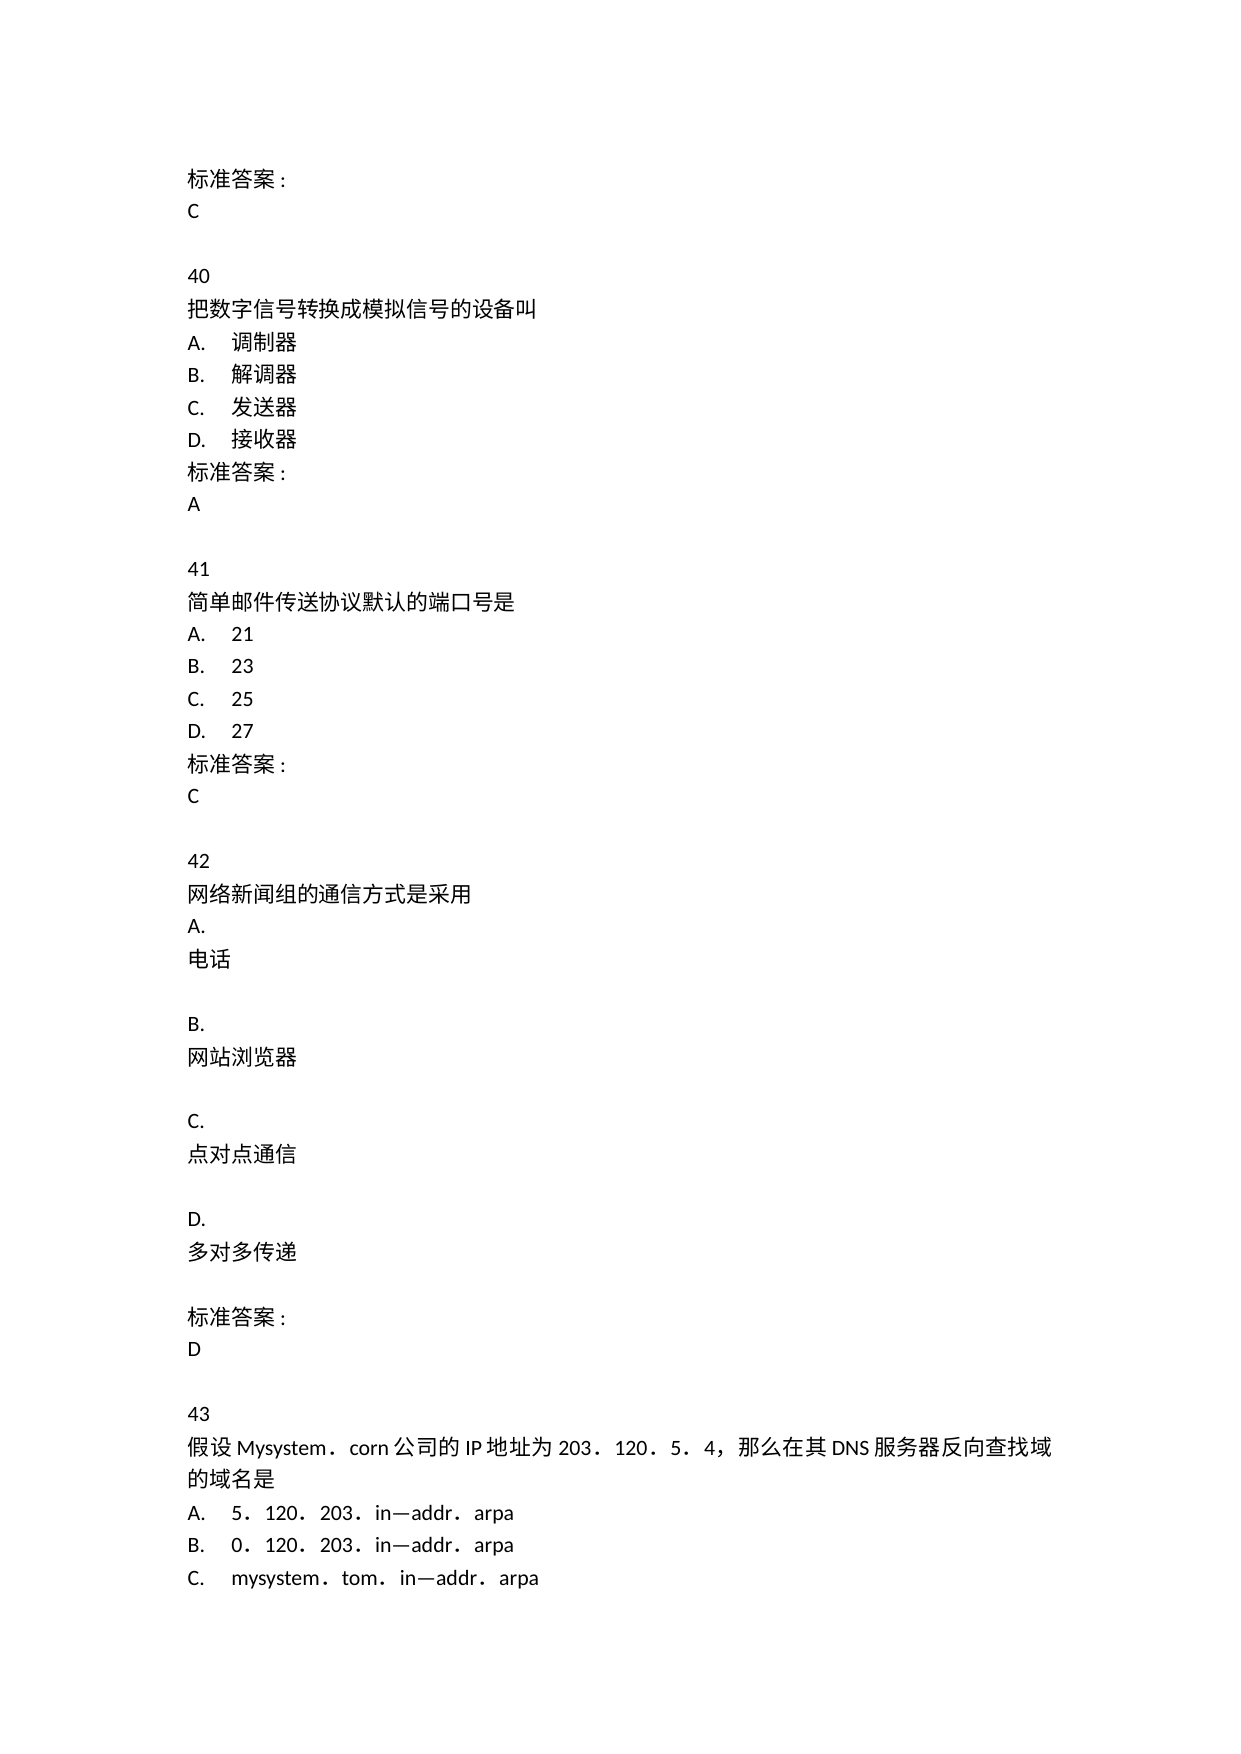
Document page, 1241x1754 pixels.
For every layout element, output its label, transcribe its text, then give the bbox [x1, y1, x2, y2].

text 标准答案 : [187, 162, 1053, 194]
text A. 21 [187, 617, 1053, 649]
text B. [187, 1007, 1053, 1039]
text 标准答案 : [187, 747, 1053, 779]
text C. [187, 1104, 1053, 1137]
text C [187, 779, 1053, 812]
text 把数字信号转换成模拟信号的设备叫 [187, 292, 1053, 324]
text 42 [187, 844, 1053, 877]
text 假设Mysystem．corn公司的IP地址为203．120．5．4，那么在其DNS服务器反向查找域的域名是 [187, 1429, 1053, 1494]
text 多对多传递 [187, 1234, 1053, 1267]
text A. [187, 909, 1053, 942]
text C [187, 194, 1053, 227]
text D. [187, 1202, 1053, 1234]
text 43 [187, 1397, 1053, 1429]
text C. 25 [187, 682, 1053, 714]
text 标准答案 : [187, 454, 1053, 487]
text 电话 [187, 942, 1053, 974]
text C. mysystem．tom．in—addr．arpa [187, 1559, 1053, 1592]
text A. 调制器 [187, 324, 1053, 357]
text 标准答案 : [187, 1299, 1053, 1332]
text D [187, 1332, 1053, 1364]
text B. 解调器 [187, 357, 1053, 389]
text B. 0．120．203．in—addr．arpa [187, 1527, 1053, 1559]
text A [187, 487, 1053, 519]
text 简单邮件传送协议默认的端口号是 [187, 584, 1053, 617]
text 网络新闻组的通信方式是采用 [187, 877, 1053, 909]
text B. 23 [187, 649, 1053, 682]
text D. 27 [187, 714, 1053, 747]
text 点对点通信 [187, 1137, 1053, 1169]
text D. 接收器 [187, 422, 1053, 454]
text A. 5．120．203．in—addr．arpa [187, 1494, 1053, 1527]
text 41 [187, 552, 1053, 584]
text C. 发送器 [187, 389, 1053, 422]
text 40 [187, 259, 1053, 292]
text 网站浏览器 [187, 1039, 1053, 1072]
